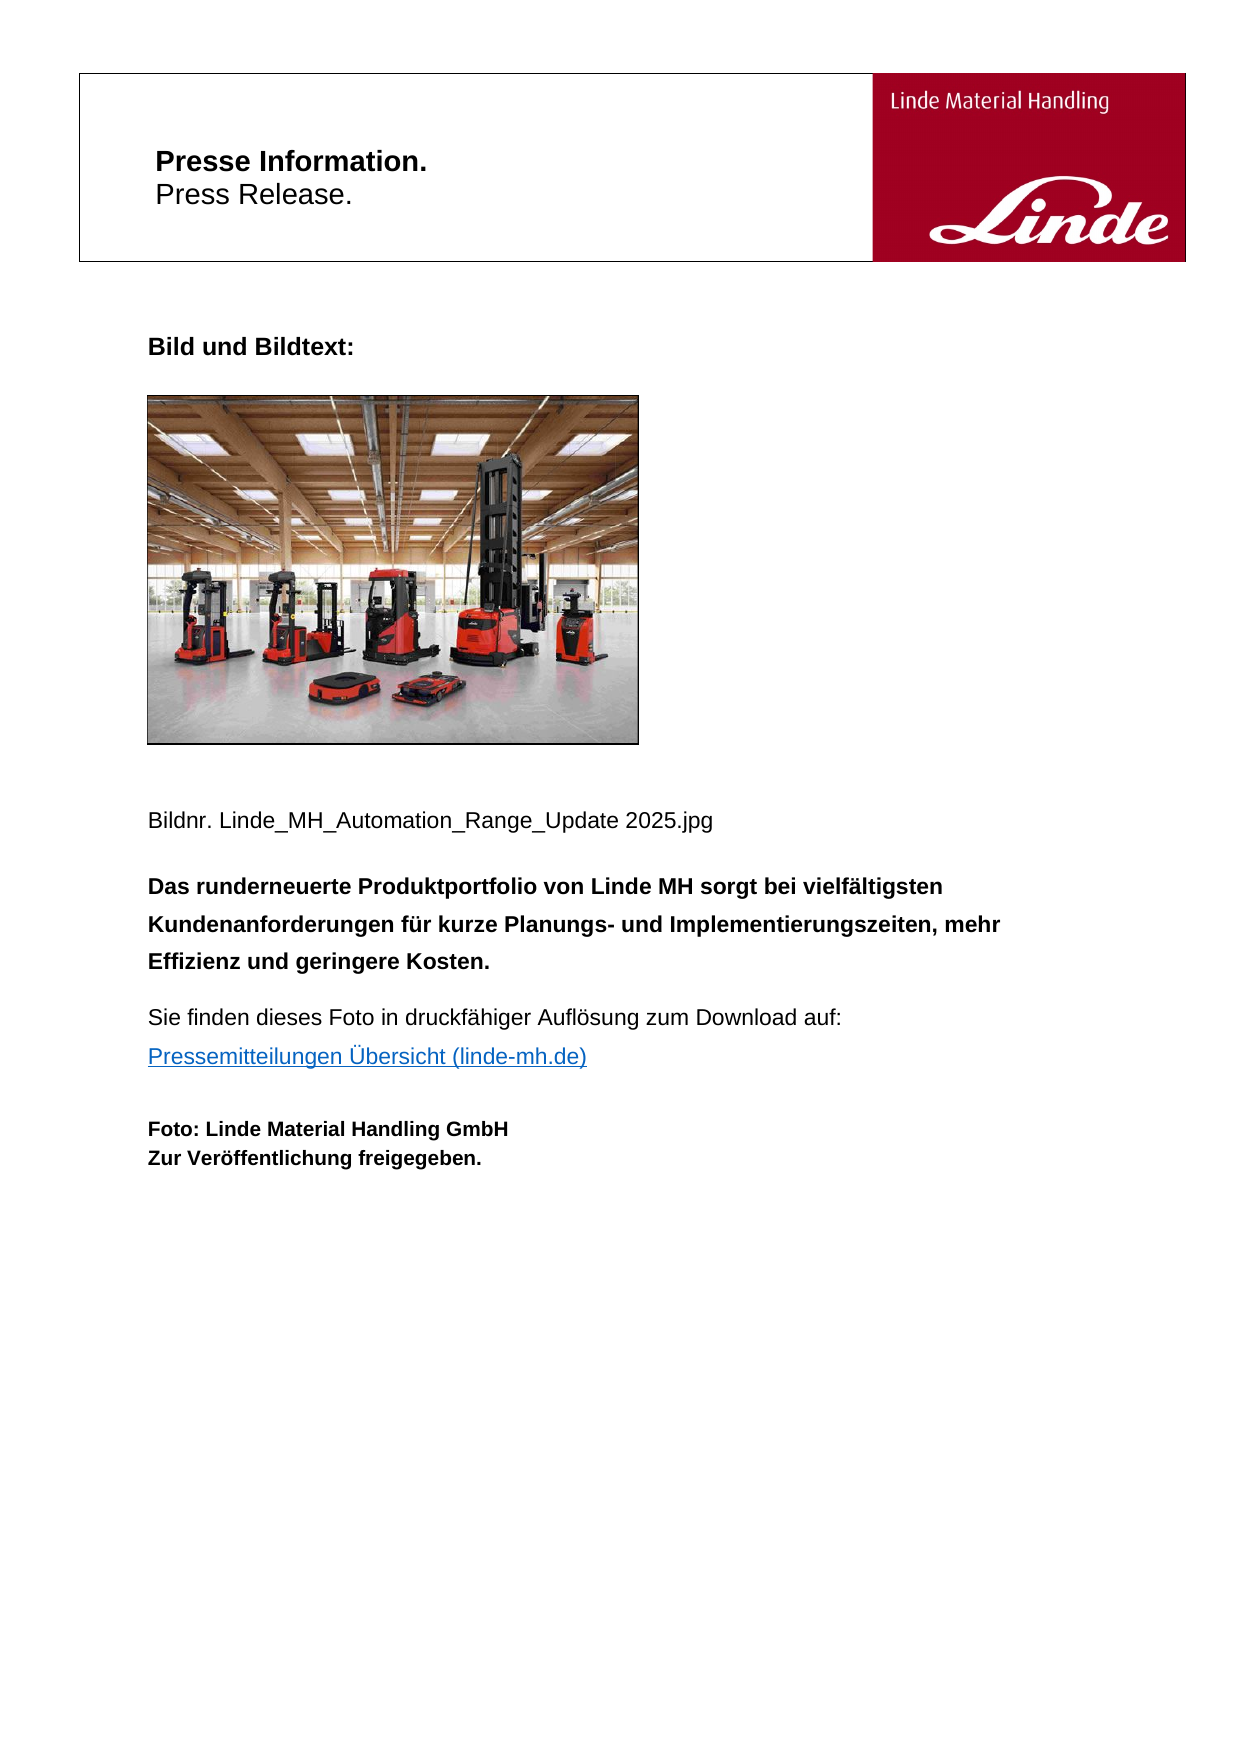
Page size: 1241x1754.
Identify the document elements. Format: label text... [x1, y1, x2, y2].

text Zur Veröffentlichung freigegeben. [148, 1141, 1034, 1170]
picture [872, 73, 1186, 262]
text Pressemitteilungen Übersicht (linde-mh.de) [148, 1043, 1034, 1070]
text Foto: Linde Material Handling GmbH [148, 1112, 1034, 1141]
text Das runderneuerte Produktportfolio von Linde MH sorgt bei vielfältigsten Kundenanforderungen für kurze Planungs- und Implementierungszeiten, mehr Effizienz und geringere Kosten. [148, 862, 1034, 975]
picture [147, 396, 638, 743]
text Bildnr. Linde_MH_Automation_Range_Update 2025.jpg [148, 807, 1017, 833]
text Sie finden dieses Foto in druckfähiger Auflösung zum Download auf: [148, 1004, 1034, 1030]
text Bild und Bildtext: [148, 332, 1034, 361]
